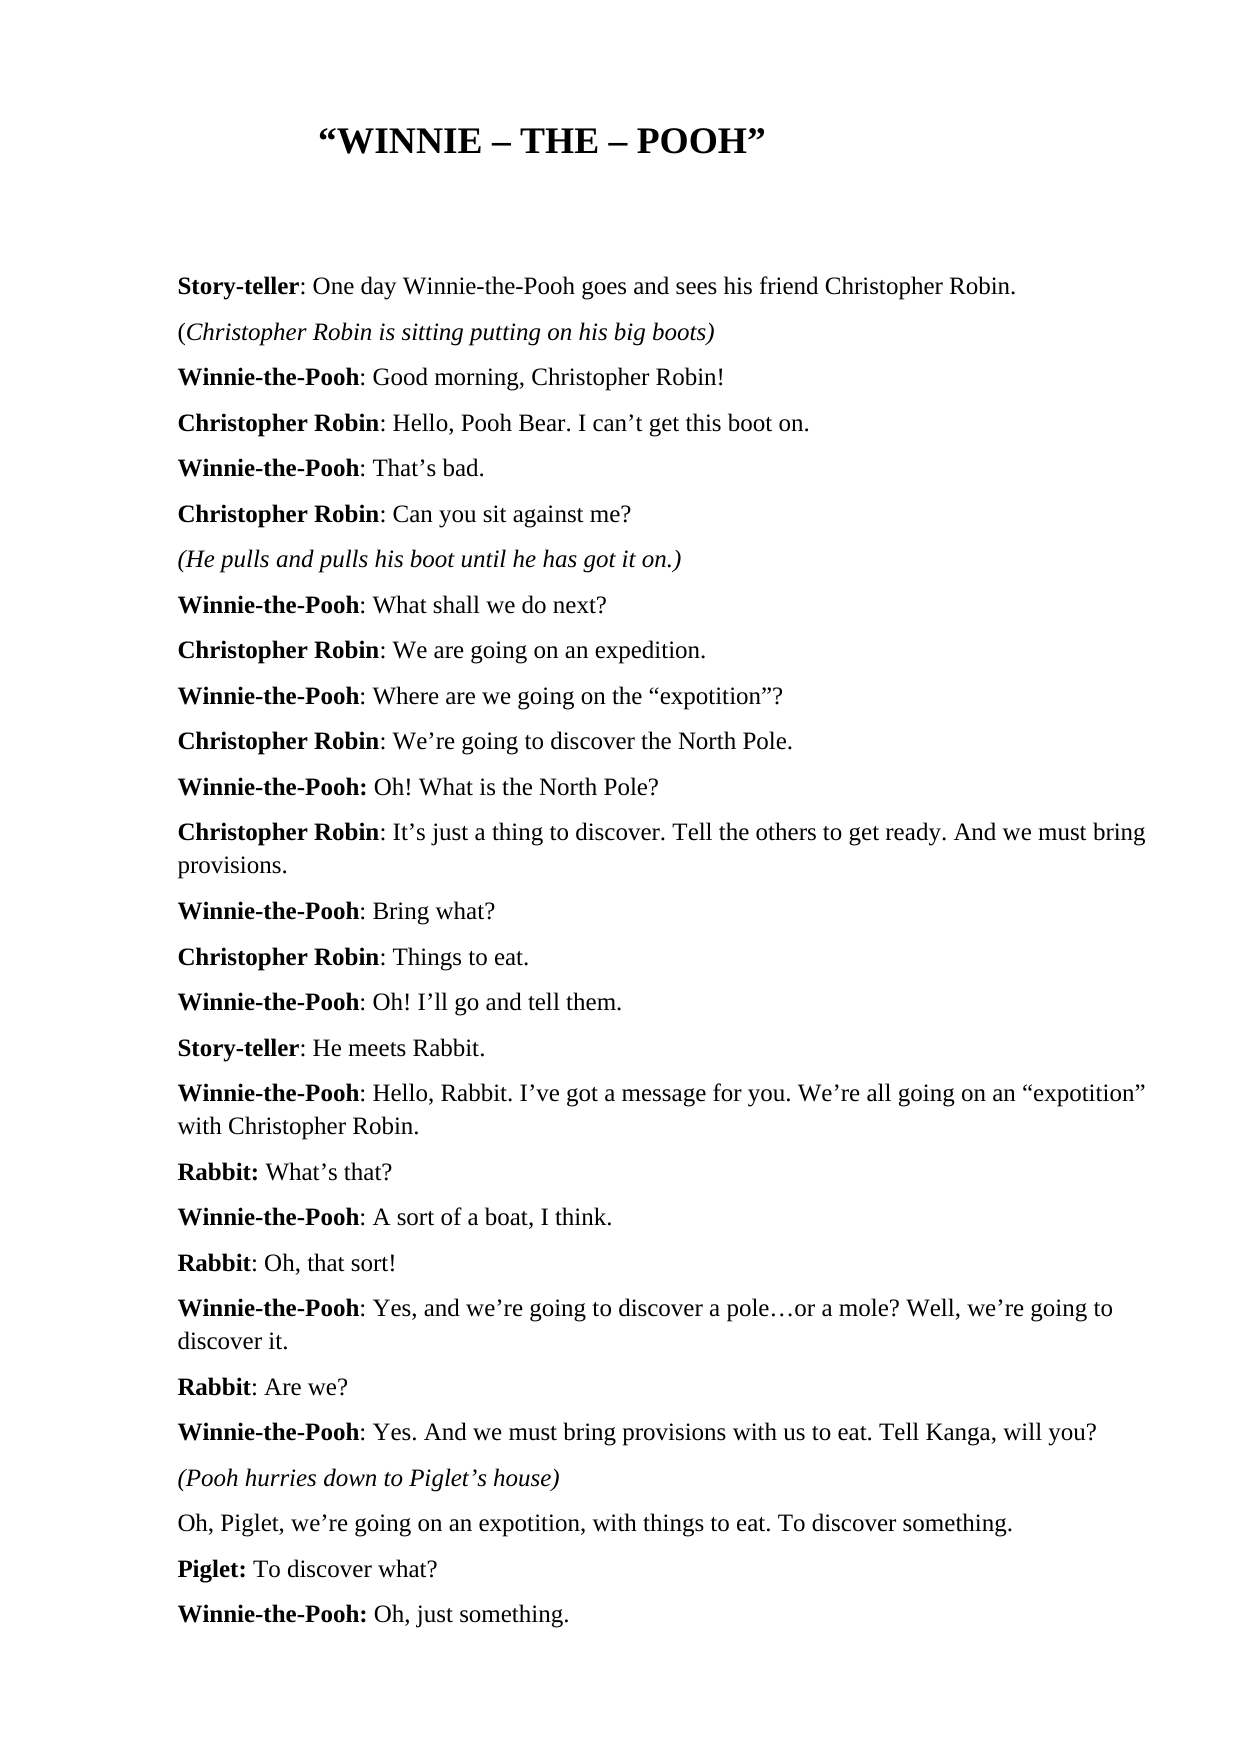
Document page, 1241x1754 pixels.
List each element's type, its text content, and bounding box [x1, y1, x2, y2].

text Winnie-the-Pooh: Oh, just something. [177, 1599, 1152, 1628]
text Christopher Robin: Hello, Pooh Bear. I can’t get this boot on. [177, 408, 1152, 437]
text (Christopher Robin is sitting putting on his big boots) [177, 317, 1152, 346]
text “WINNIE – THE – POOH” [177, 118, 1152, 161]
text Christopher Robin: It’s just a thing to discover. Tell the others to get ready. And we must bring provisions. [177, 817, 1152, 879]
text Winnie-the-Pooh: Bring what? [177, 896, 1152, 925]
text Winnie-the-Pooh: That’s bad. [177, 453, 1152, 482]
text Christopher Robin: We are going on an expedition. [177, 635, 1152, 664]
text (Pooh hurries down to Piglet’s house) [177, 1463, 1152, 1492]
text Christopher Robin: We’re going to discover the North Pole. [177, 726, 1152, 755]
text Christopher Robin: Things to eat. [177, 942, 1152, 970]
text Piglet: To discover what? [177, 1554, 1152, 1583]
text Rabbit: Are we? [177, 1372, 1152, 1401]
text Winnie-the-Pooh: Hello, Rabbit. I’ve got a message for you. We’re all going on an “expotition” with Christopher Robin. [177, 1078, 1152, 1140]
text Oh, Piglet, we’re going on an expotition, with things to eat. To discover something. [177, 1508, 1152, 1537]
text Rabbit: Oh, that sort! [177, 1248, 1152, 1276]
text Winnie-the-Pooh: A sort of a boat, I think. [177, 1202, 1152, 1231]
text Story-teller: He meets Rabbit. [177, 1033, 1152, 1061]
text Winnie-the-Pooh: Good morning, Christopher Robin! [177, 362, 1152, 391]
text (He pulls and pulls his boot until he has got it on.) [177, 544, 1152, 573]
text Winnie-the-Pooh: Where are we going on the “expotition”? [177, 681, 1152, 710]
text Winnie-the-Pooh: Yes. And we must bring provisions with us to eat. Tell Kanga, will you? [177, 1417, 1152, 1446]
text Winnie-the-Pooh: Yes, and we’re going to discover a pole…or a mole? Well, we’re going to discover it. [177, 1293, 1152, 1355]
text Story-teller: One day Winnie-the-Pooh goes and sees his friend Christopher Robin. [177, 271, 1152, 300]
text Rabbit: What’s that? [177, 1157, 1152, 1185]
text Winnie-the-Pooh: Oh! I’ll go and tell them. [177, 987, 1152, 1016]
text Winnie-the-Pooh: Oh! What is the North Pole? [177, 772, 1152, 801]
text Winnie-the-Pooh: What shall we do next? [177, 590, 1152, 619]
text Christopher Robin: Can you sit against me? [177, 499, 1152, 528]
